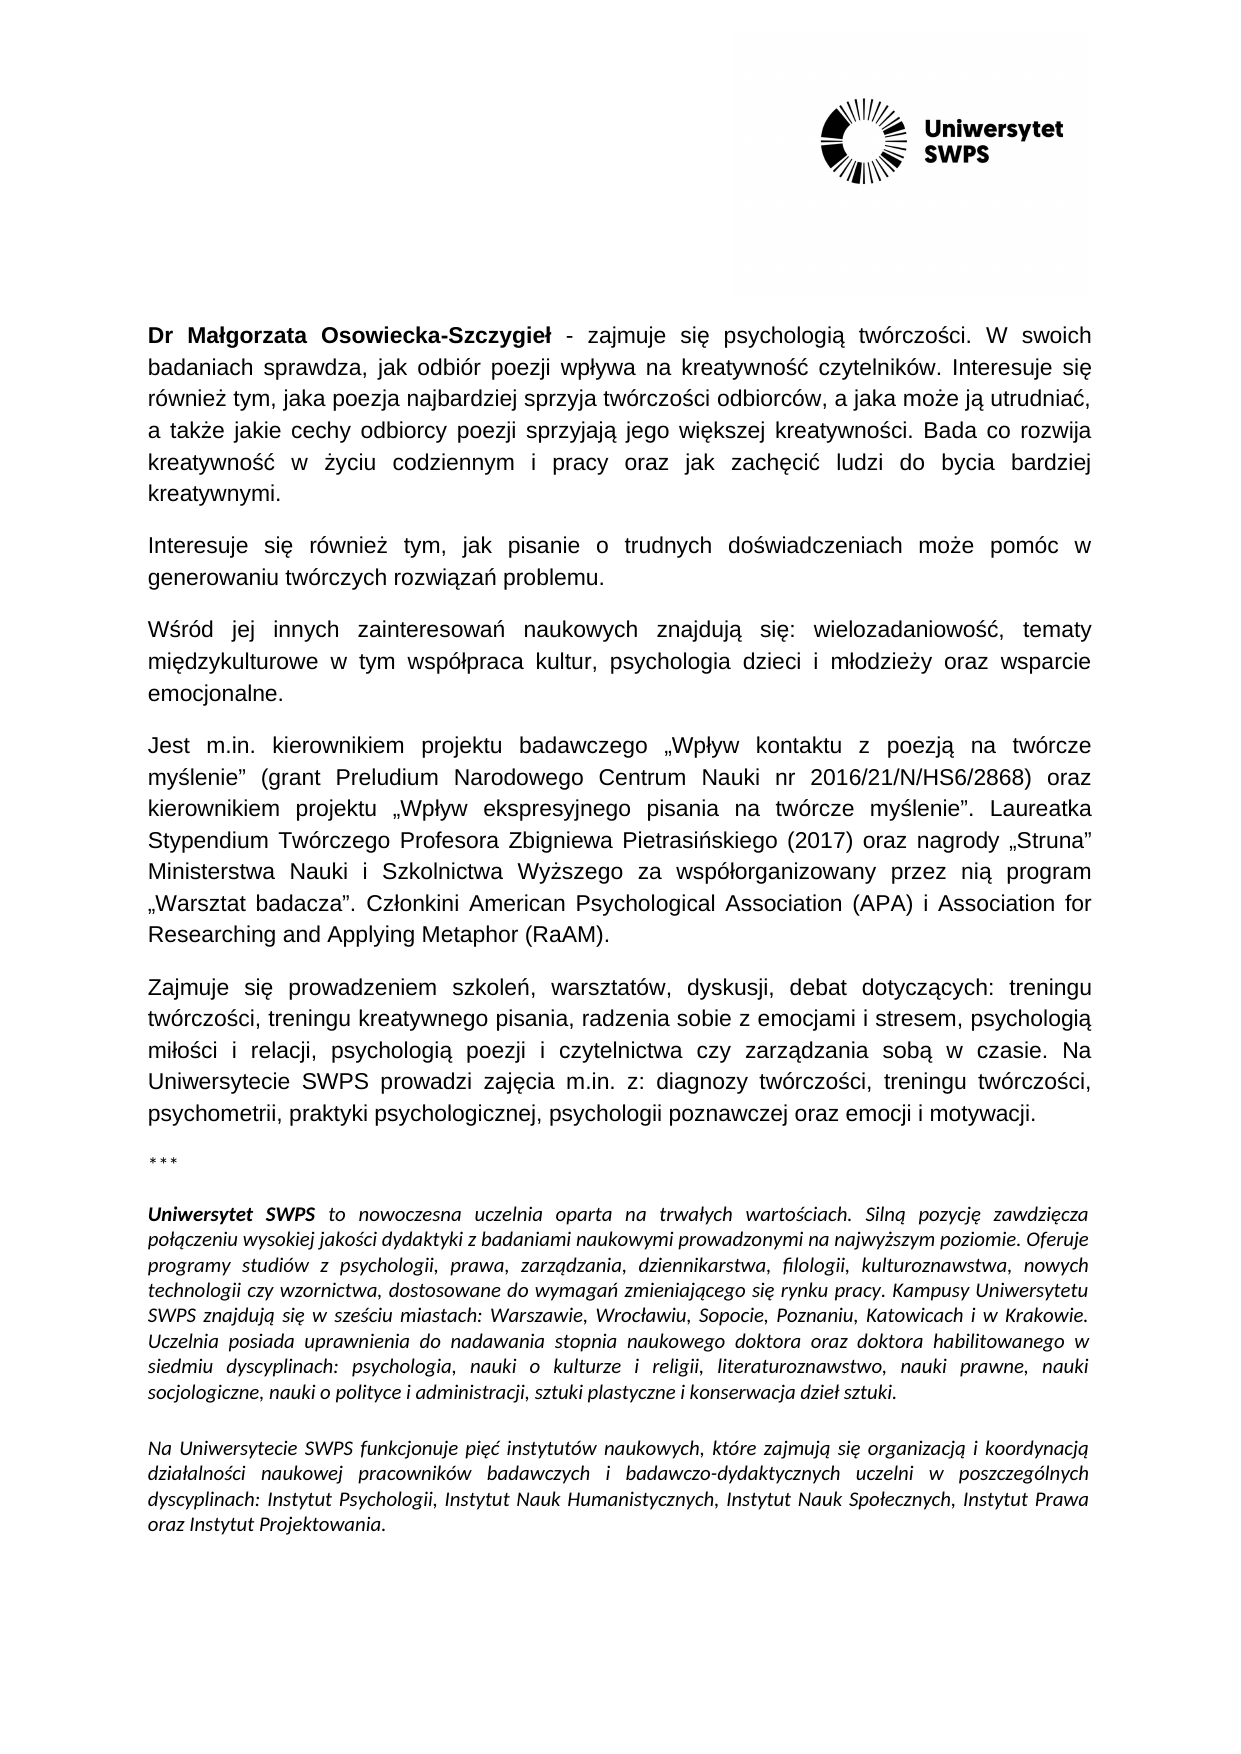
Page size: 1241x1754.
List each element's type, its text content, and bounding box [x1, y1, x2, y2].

picture [731, 29, 1090, 297]
subtitle Zajmuje się prowadzeniem szkoleń, warsztatów, dyskusji, debat dotyczących: treningu twórczości, treningu kreatywnego pisania, radzenia sobie z emocjami i stresem, psychologią miłości i relacji, psychologią poezji i czytelnictwa czy zarządzania sobą w czasie. Na Uniwersytecie SWPS prowadzi zajęcia m.in. z: diagnozy twórczości, treningu twórczości, psychometrii, praktyki psychologicznej, psychologii poznawczej oraz emocji i motywacji. [148, 974, 1092, 1126]
text Na Uniwersytecie SWPS funkcjonuje pięć instytutów naukowych, które zajmują się organizacją i koordynacją działalności naukowej pracowników badawczych i badawczo-dydaktycznych uczelni w poszczególnych dyscyplinach: Instytut Psychologii, Instytut Nauk Humanistycznych, Instytut Nauk Społecznych, Instytut Prawa oraz Instytut Projektowania. [148, 1435, 1092, 1537]
subtitle Dr Małgorzata Osowiecka-Szczygieł - zajmuje się psychologią twórczości. W swoich badaniach sprawdza, jak odbiór poezji wpływa na kreatywność czytelników. Interesuje się również tym, jaka poezja najbardziej sprzyja twórczości odbiorców, a jaka może ją utrudniać, a także jakie cechy odbiorcy poezji sprzyjają jego większej kreatywności. Bada co rozwija kreatywność w życiu codziennym i pracy oraz jak zachęcić ludzi do bycia bardziej kreatywnymi. [148, 322, 1092, 506]
text *** [148, 1152, 1092, 1178]
text Uniwersytet SWPS to nowoczesna uczelnia oparta na trwałych wartościach. Silną pozycję zawdzięcza połączeniu wysokiej jakości dydaktyki z badaniami naukowymi prowadzonymi na najwyższym poziomie. Oferuje programy studiów z psychologii, prawa, zarządzania, dziennikarstwa, filologii, kulturoznawstwa, nowych technologii czy wzornictwa, dostosowane do wymagań zmieniającego się rynku pracy. Kampusy Uniwersytetu SWPS znajdują się w sześciu miastach: Warszawie, Wrocławiu, Sopocie, Poznaniu, Katowicach i w Krakowie. Uczelnia posiada uprawnienia do nadawania stopnia naukowego doktora oraz doktora habilitowanego w siedmiu dyscyplinach: psychologia, nauki o kulturze i religii, literaturoznawstwo, nauki prawne, nauki socjologiczne, nauki o polityce i administracji, sztuki plastyczne i konserwacja dzieł sztuki. [148, 1201, 1092, 1404]
subtitle Interesuje się również tym, jak pisanie o trudnych doświadczeniach może pomóc w generowaniu twórczych rozwiązań problemu. [148, 532, 1092, 590]
subtitle Wśród jej innych zainteresowań naukowych znajdują się: wielozadaniowość, tematy międzykulturowe w tym współpraca kultur, psychologia dzieci i młodzieży oraz wsparcie emocjonalne. [148, 616, 1092, 706]
subtitle Jest m.in. kierownikiem projektu badawczego „Wpływ kontaktu z poezją na twórcze myślenie” (grant Preludium Narodowego Centrum Nauki nr 2016/21/N/HS6/2868) oraz kierownikiem projektu „Wpływ ekspresyjnego pisania na twórcze myślenie”. Laureatka Stypendium Twórczego Profesora Zbigniewa Pietrasińskiego (2017) oraz nagrody „Struna” Ministerstwa Nauki i Szkolnictwa Wyższego za współorganizowany przez nią program „Warsztat badacza”. Członkini American Psychological Association (APA) i Association for Researching and Applying Metaphor (RaAM). [148, 732, 1092, 948]
